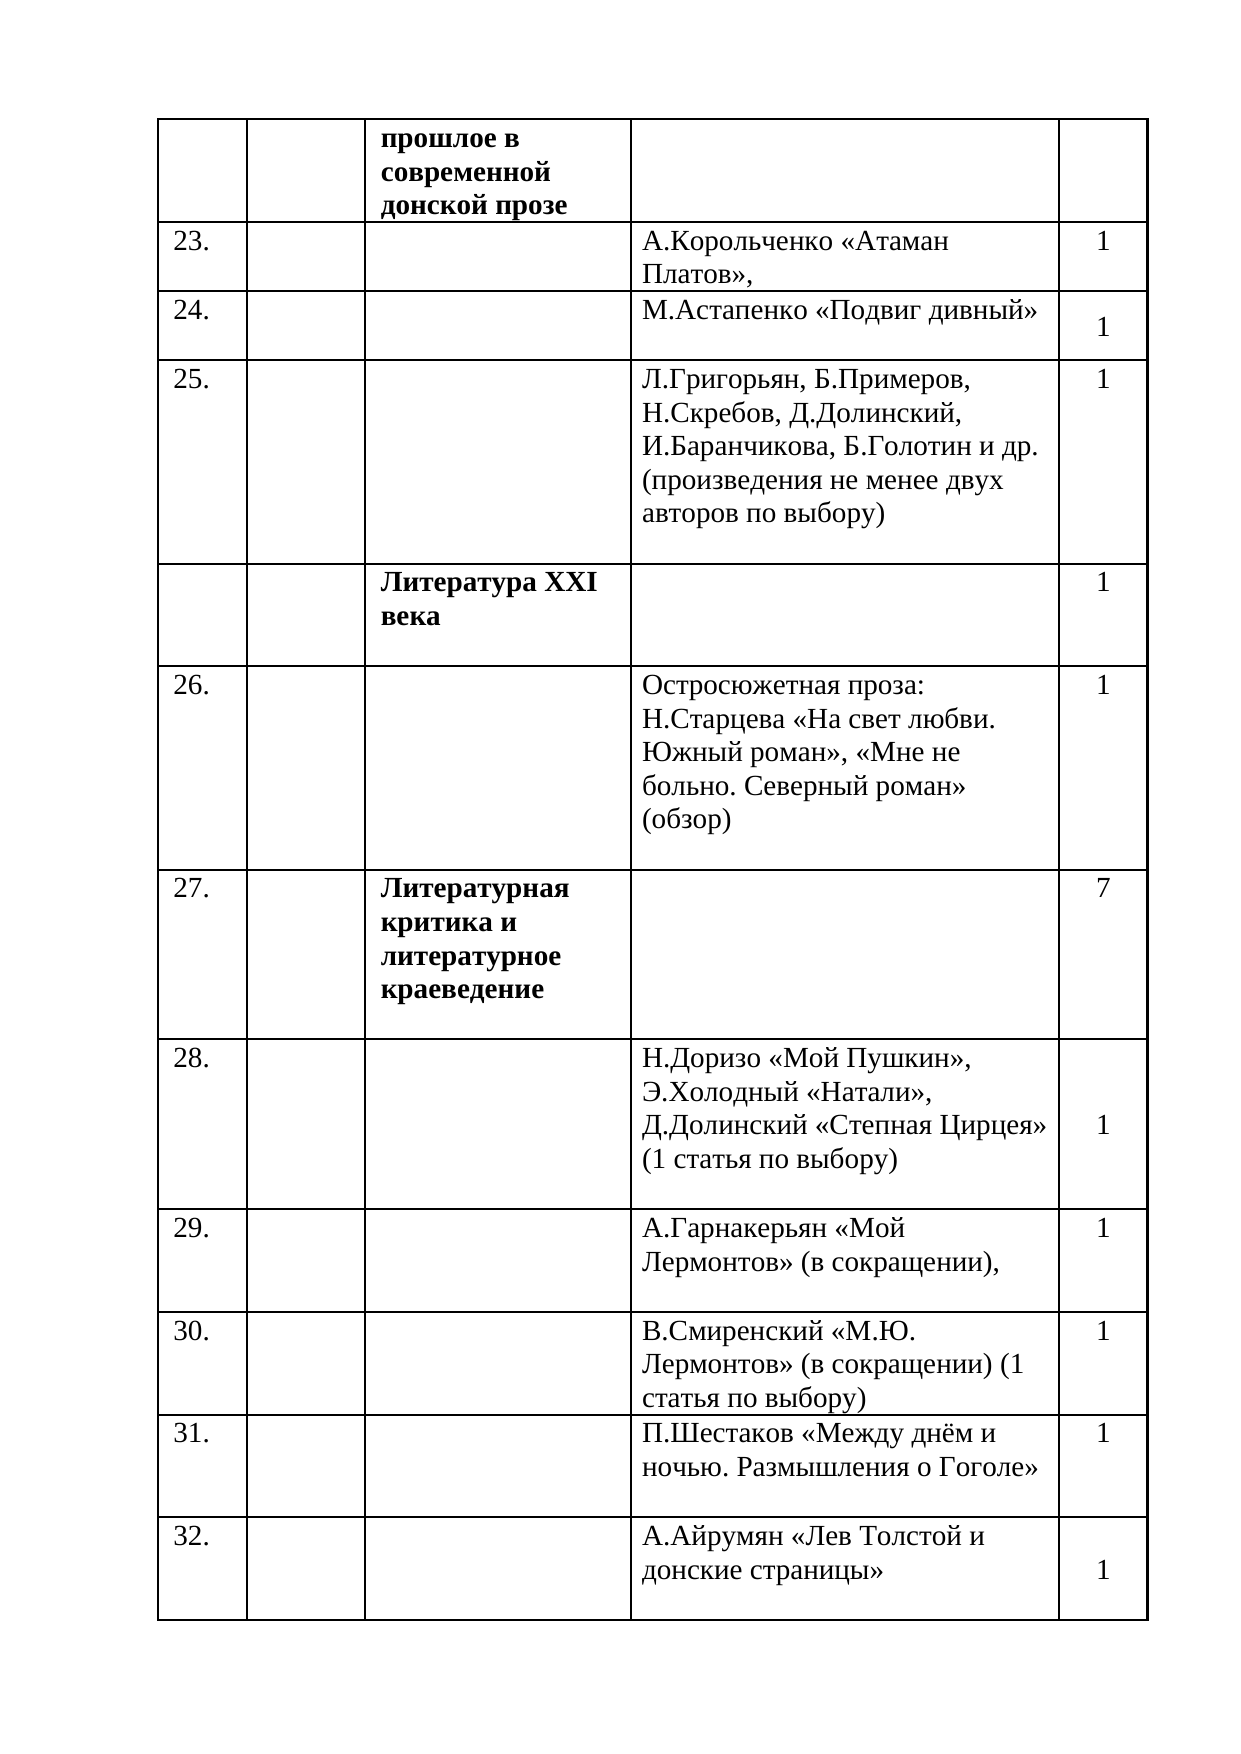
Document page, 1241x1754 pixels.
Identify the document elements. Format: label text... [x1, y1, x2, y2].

table_cell [366, 1518, 630, 1619]
table_cell [248, 871, 364, 1038]
table_cell 1 [1060, 361, 1146, 562]
table_cell Остросюжетная проза: Н.Старцева «На свет любви. Южный роман», «Мне не больно. Северный роман» (обзор) [632, 667, 1058, 868]
table_cell 1 [1060, 1210, 1146, 1311]
table_cell [632, 871, 1058, 1038]
table_cell [248, 1518, 364, 1619]
table_cell [248, 120, 364, 221]
table_cell А.Айрумян «Лев Толстой и донские страницы» [632, 1518, 1058, 1619]
table_cell 7 [1060, 871, 1146, 1038]
table_cell [159, 667, 246, 868]
table_cell [248, 223, 364, 290]
table_cell Л.Григорьян, Б.Примеров, Н.Скребов, Д.Долинский, И.Баранчикова, Б.Голотин и др. (произведения не менее двух авторов по выбору) [632, 361, 1058, 562]
table_cell [632, 120, 1058, 221]
table_cell 2 [1060, 120, 1146, 221]
table_cell [366, 223, 630, 290]
table_cell [159, 1313, 246, 1413]
table_cell М.Астапенко «Подвиг дивный» [632, 292, 1058, 359]
table_cell [159, 1518, 246, 1619]
table_cell 1 [1060, 1518, 1146, 1619]
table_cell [366, 120, 630, 221]
table_cell 1 [1060, 1313, 1146, 1413]
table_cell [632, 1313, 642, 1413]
table_cell [366, 1313, 630, 1413]
table_cell 1 [1060, 292, 1146, 359]
table_cell [632, 565, 1058, 665]
table_cell [366, 1416, 630, 1516]
table_cell [159, 361, 246, 562]
table_cell [159, 1040, 246, 1208]
table_cell Литература XXI века [366, 565, 630, 665]
table_cell [159, 871, 246, 1038]
table_cell 1 [1060, 1040, 1146, 1208]
table_cell [366, 292, 630, 359]
table_cell [248, 1040, 364, 1208]
table_cell Н.Доризо «Мой Пушкин», Э.Холодный «Натали», Д.Долинский «Степная Цирцея» (1 статья по выбору) [632, 1040, 1058, 1208]
table_cell [248, 667, 364, 868]
table_cell [366, 361, 630, 562]
table_cell [366, 1040, 630, 1208]
table_cell [248, 1416, 364, 1516]
table_cell [248, 1313, 364, 1413]
table_cell [159, 1416, 246, 1516]
table_cell П.Шестаков «Между днём и ночью. Размышления о Гоголе» [632, 1416, 1058, 1516]
table_cell [159, 292, 246, 359]
table_cell [248, 565, 364, 665]
table_cell [366, 667, 630, 868]
table_cell 1 [1060, 565, 1146, 665]
table_cell [248, 292, 364, 359]
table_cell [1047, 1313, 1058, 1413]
table_cell [159, 565, 246, 665]
table_cell [159, 120, 246, 221]
table_cell 1 [1060, 1416, 1146, 1516]
table_cell 1 [1060, 223, 1146, 290]
table_cell [248, 1210, 364, 1311]
table_cell [159, 223, 246, 290]
table_cell [159, 1210, 246, 1311]
table_cell Литературная критика и литературное краеведение [366, 871, 630, 1038]
table_cell [366, 1210, 630, 1311]
table_cell 1 [1060, 667, 1146, 868]
table_cell [248, 361, 364, 562]
table_cell А.Гарнакерьян «Мой Лермонтов» (в сокращении), [632, 1210, 1058, 1311]
